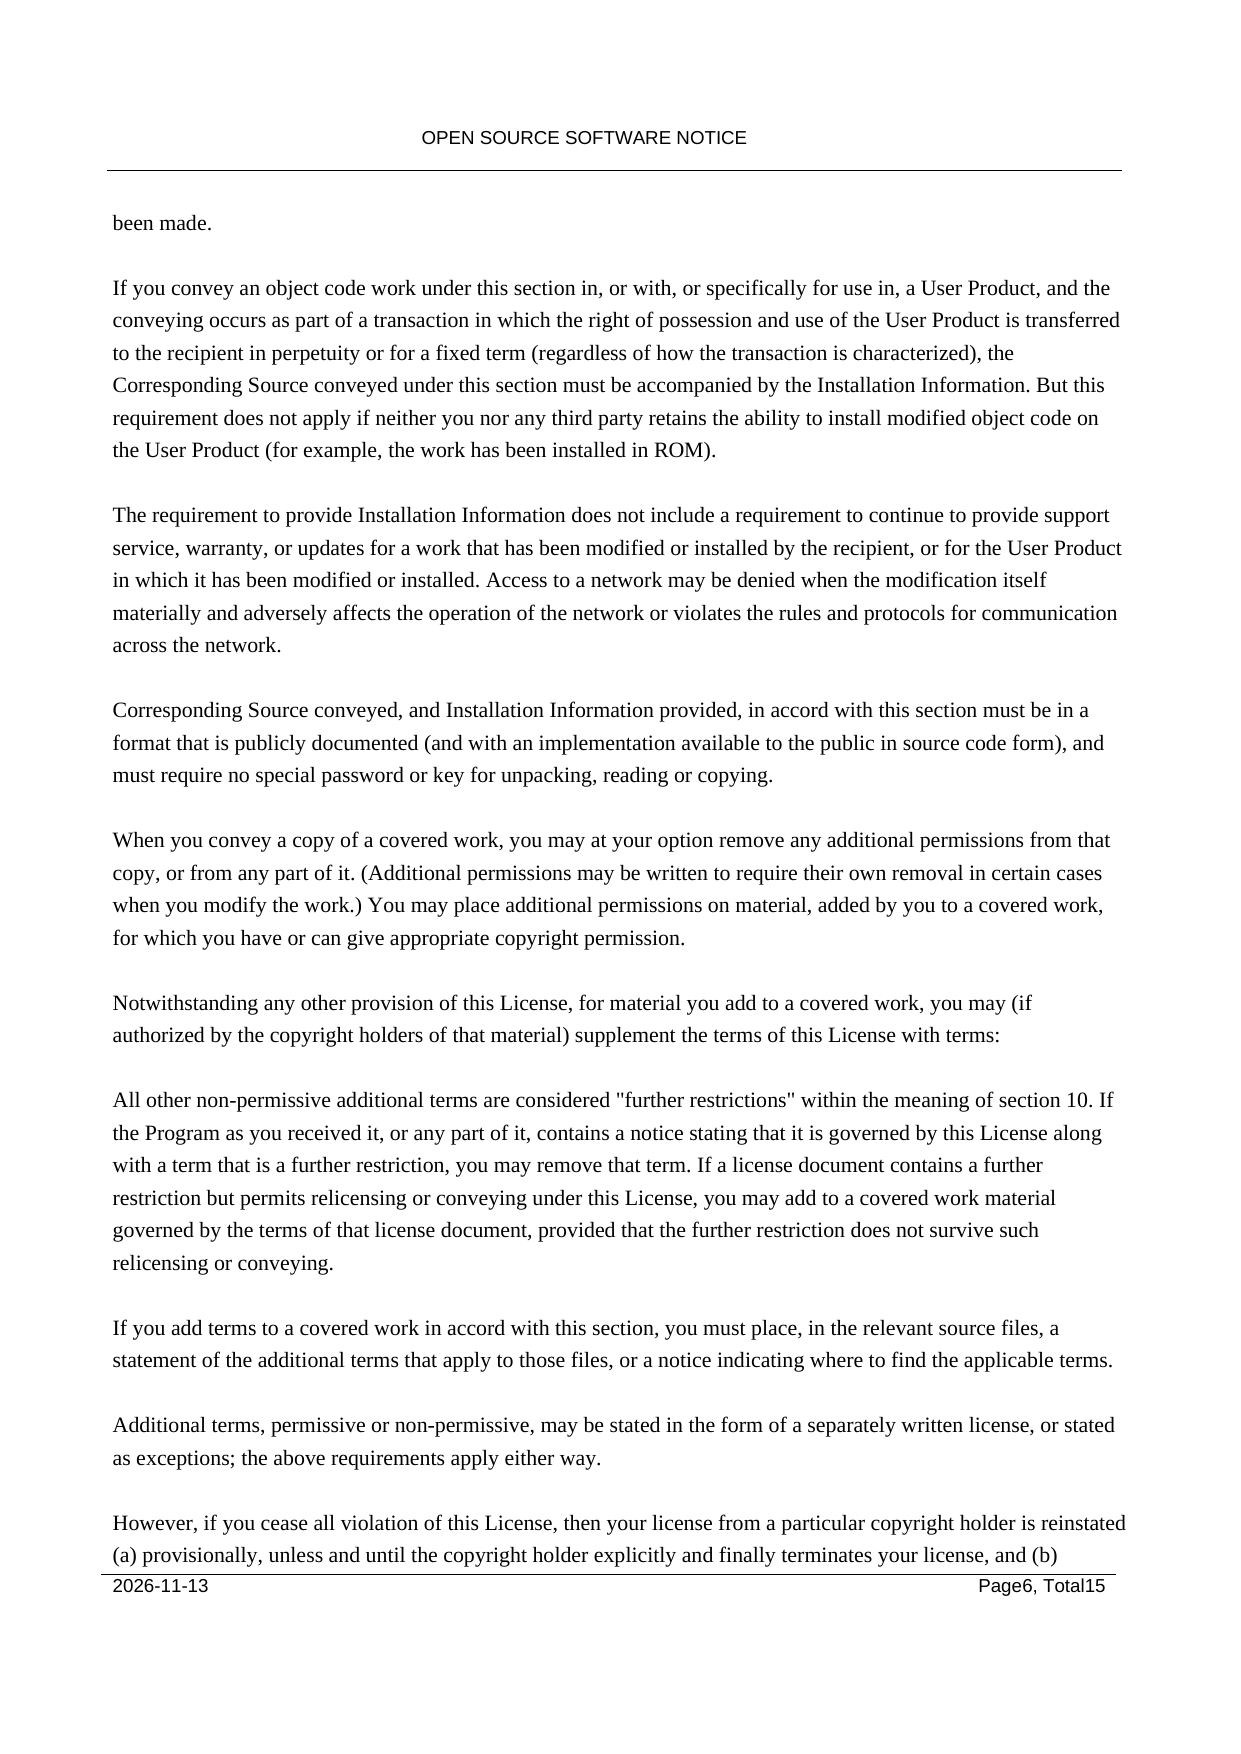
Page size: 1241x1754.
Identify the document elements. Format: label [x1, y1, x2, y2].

text [112, 206, 1128, 1571]
